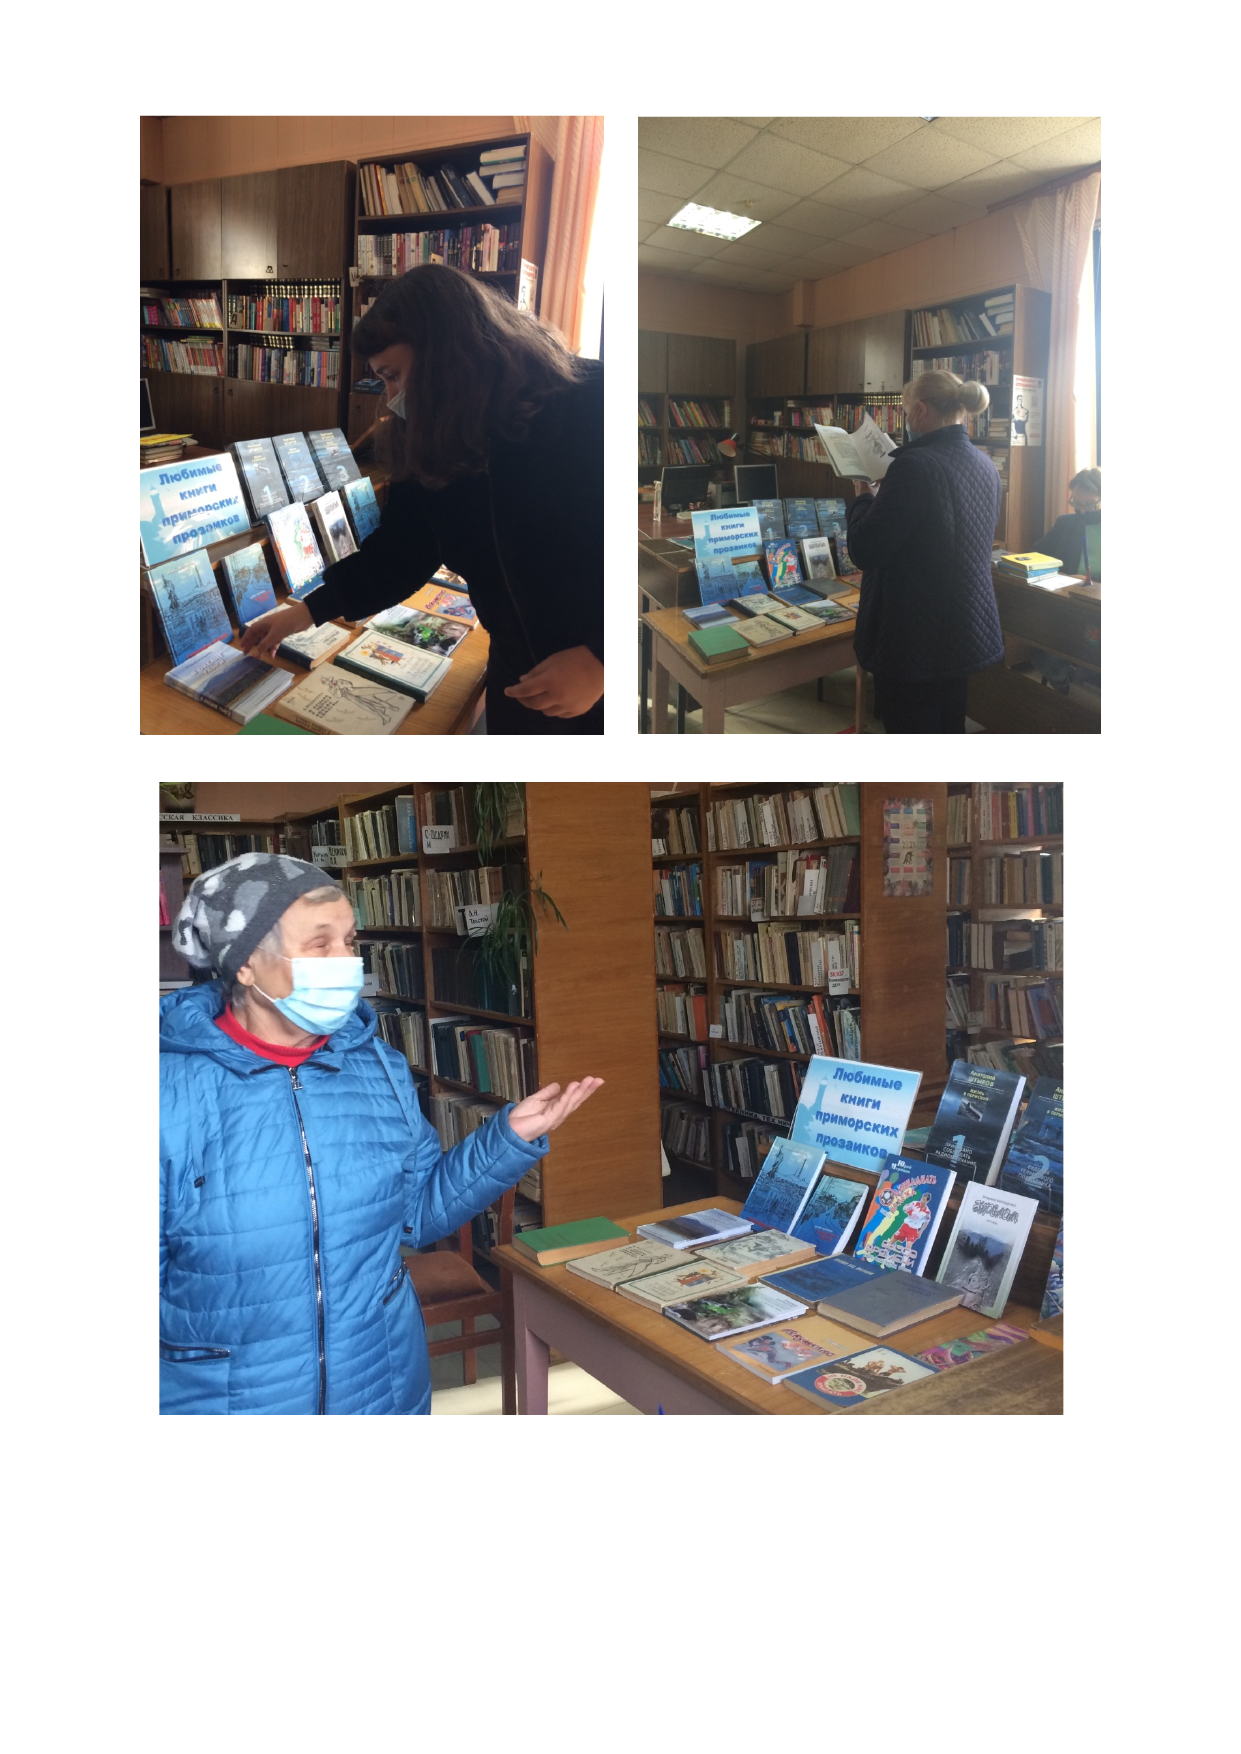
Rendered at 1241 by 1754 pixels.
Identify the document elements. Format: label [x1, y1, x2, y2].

picture [140, 116, 604, 734]
picture [638, 117, 1101, 733]
picture [159, 782, 1064, 1415]
